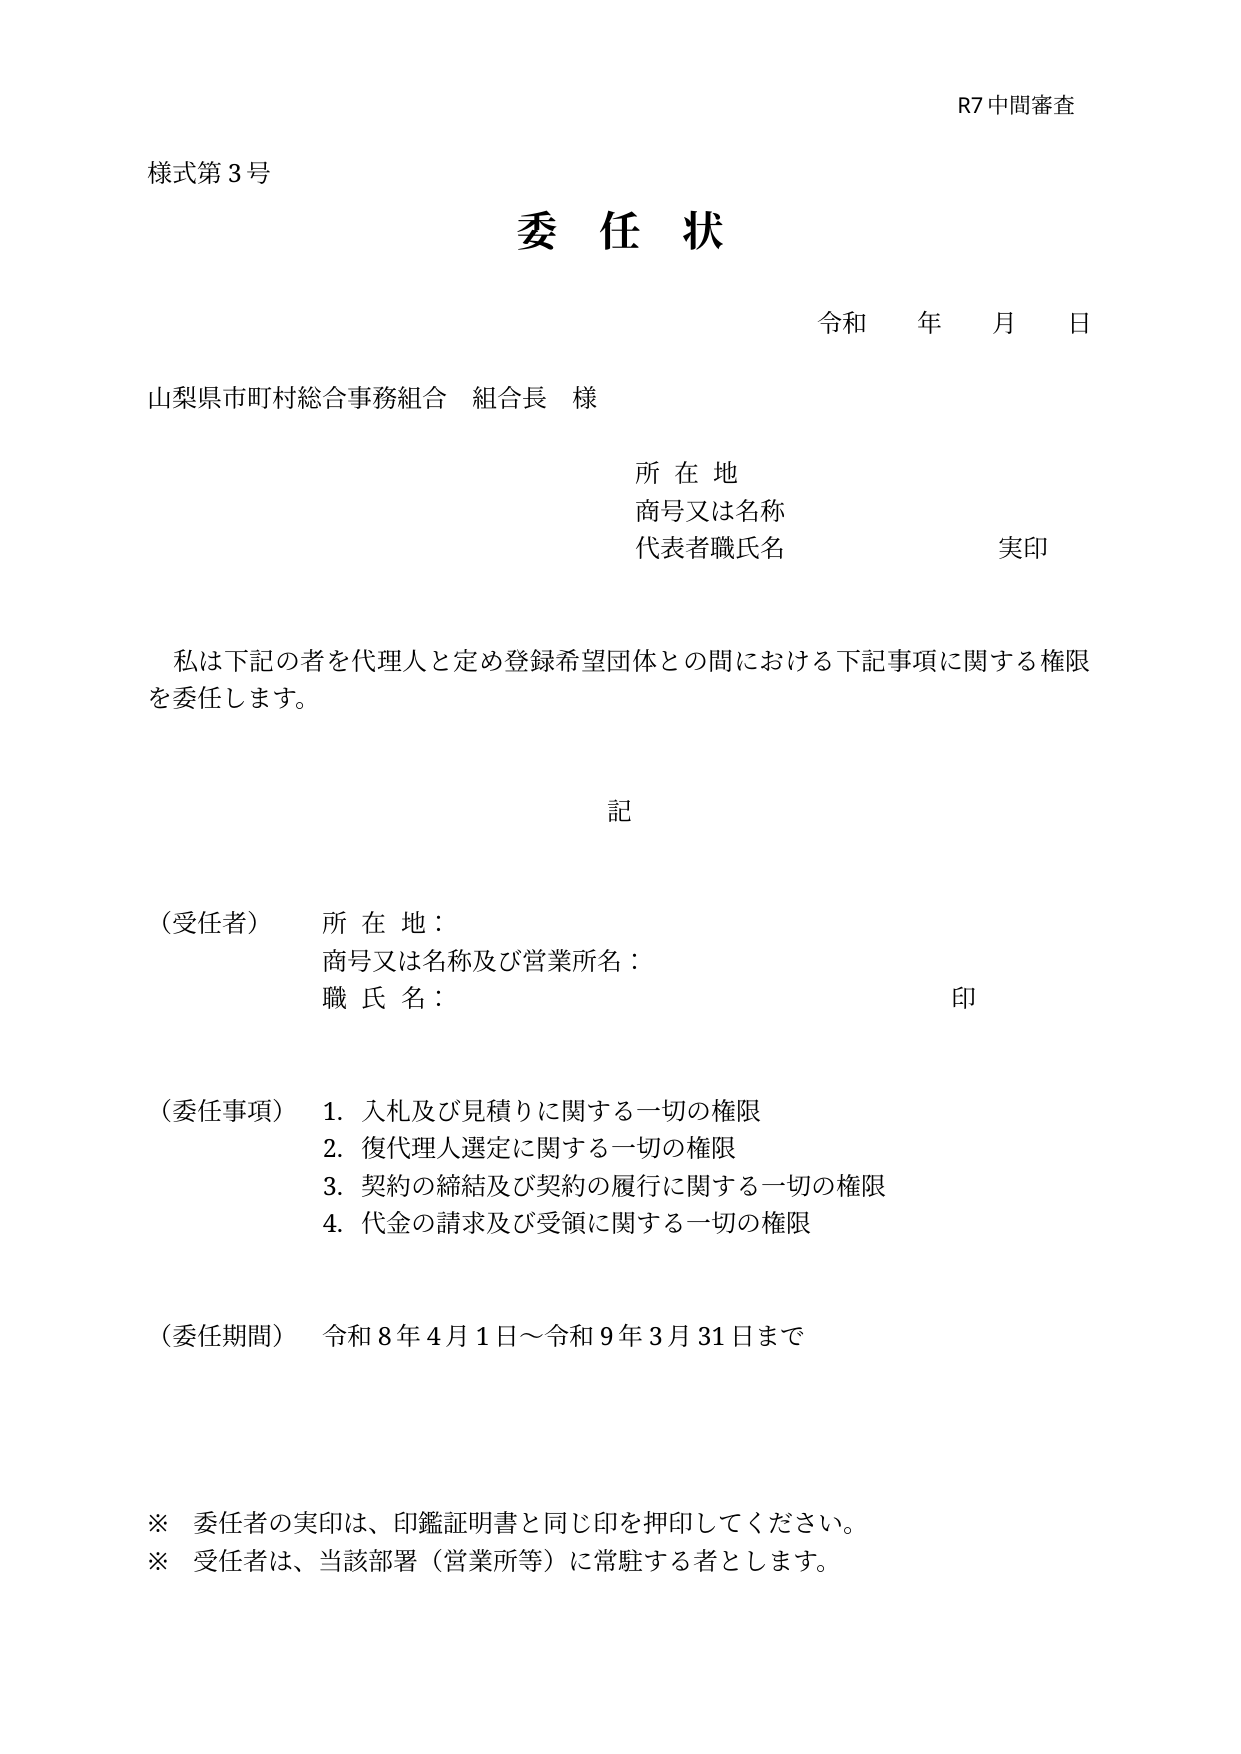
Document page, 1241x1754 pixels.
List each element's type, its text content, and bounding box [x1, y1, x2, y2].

text 3．契約の締結及び契約の履行に関する一切の権限 [148, 1166, 1092, 1203]
text 職氏名： 印 [148, 978, 1092, 1016]
text 商号又は名称 [635, 491, 1092, 528]
text （委任期間） 令和8年4月1日～令和9年3月31日まで [148, 1316, 1092, 1353]
text 委 任 状 [148, 191, 1092, 266]
text 代表者職氏名 実印 [635, 528, 1092, 566]
text 私は下記の者を代理人と定め登録希望団体との間における下記事項に関する権限を委任します。 [148, 641, 1092, 716]
text （委任事項） 1．入札及び見積りに関する一切の権限 [148, 1091, 1092, 1128]
text 4．代金の請求及び受領に関する一切の権限 [148, 1203, 1092, 1241]
text ※ 受任者は、当該部署（営業所等）に常駐する者とします。 [148, 1541, 1092, 1578]
text （受任者） 所在地： [148, 903, 1092, 941]
subtitle 記 [148, 791, 1092, 828]
text 2．復代理人選定に関する一切の権限 [148, 1128, 1092, 1166]
text 所在地 [635, 453, 1092, 491]
text ※ 委任者の実印は、印鑑証明書と同じ印を押印してください。 [148, 1503, 1092, 1541]
text 商号又は名称及び営業所名： [148, 941, 1092, 978]
text 令和 年 月 日 [148, 303, 1092, 341]
text 様式第3号 [148, 153, 1092, 191]
text 山梨県市町村総合事務組合 組合長 様 [148, 378, 1092, 416]
